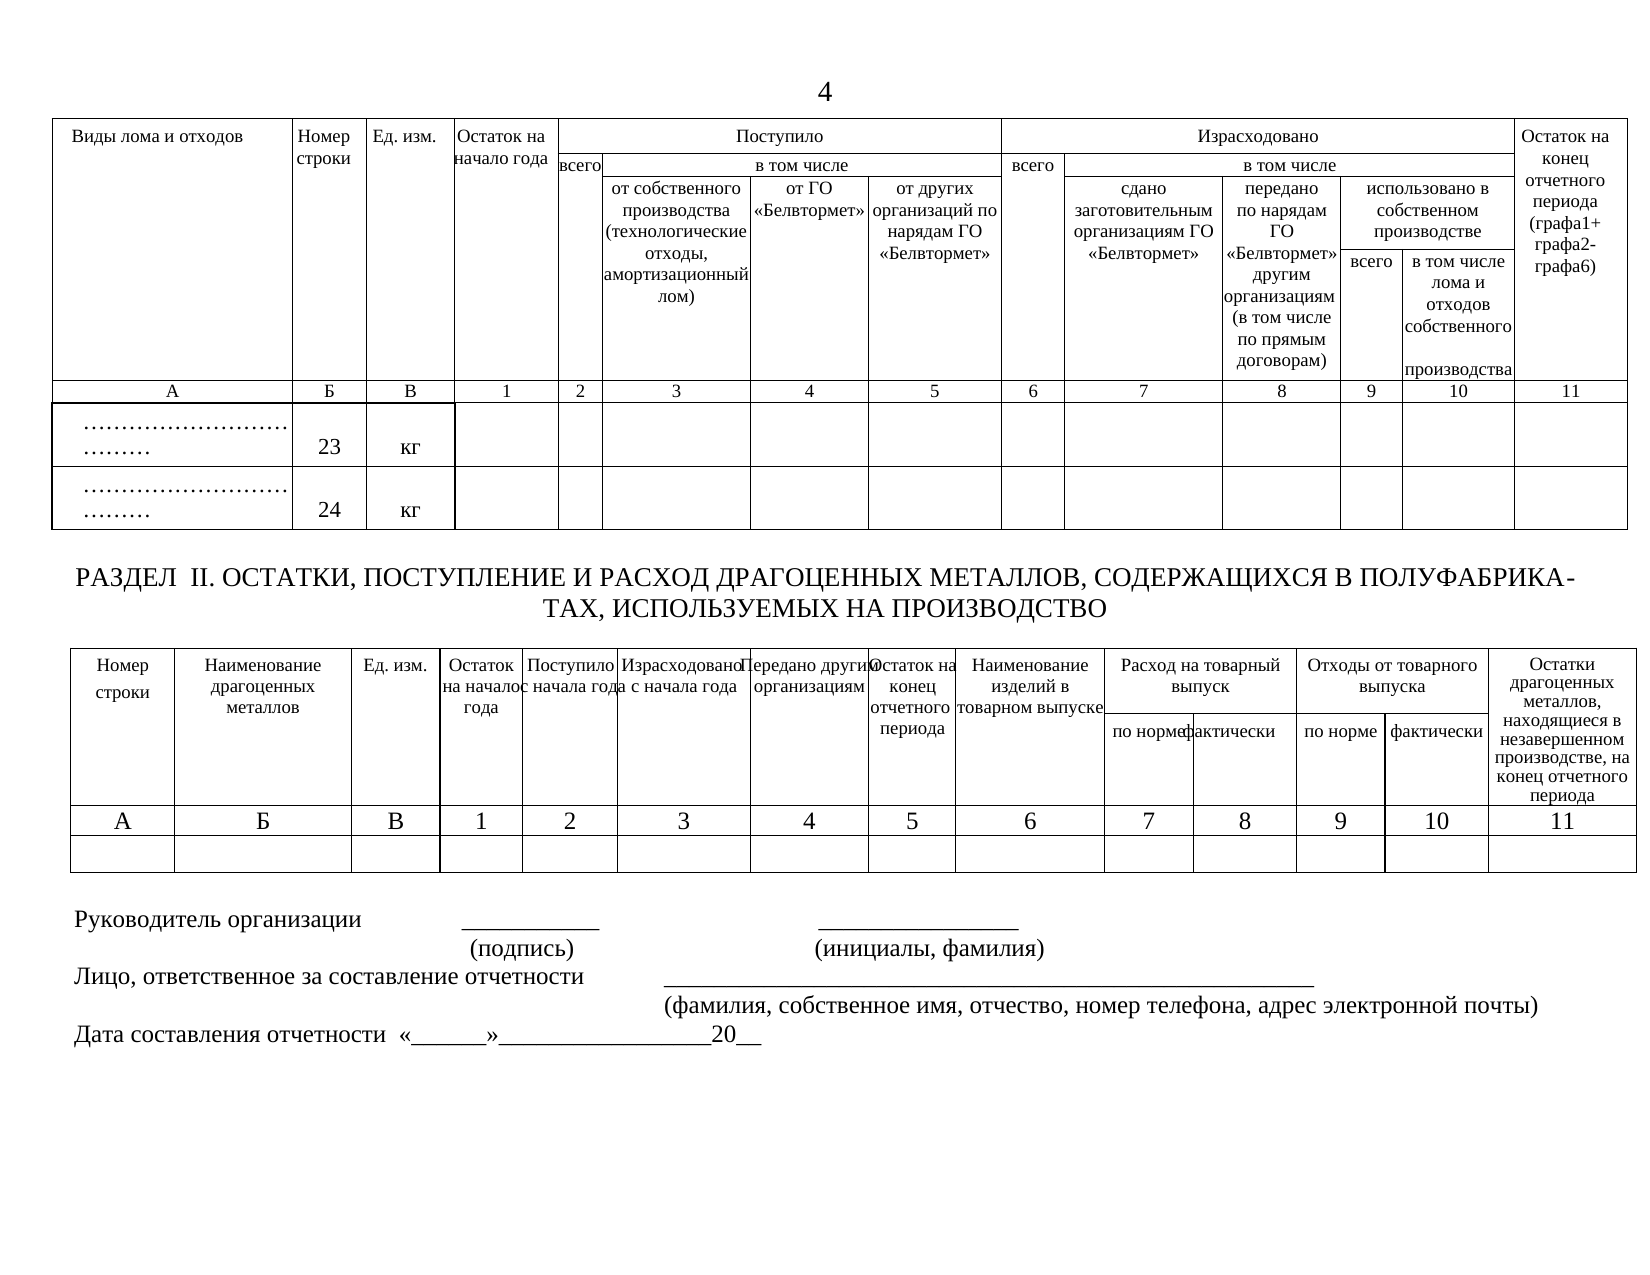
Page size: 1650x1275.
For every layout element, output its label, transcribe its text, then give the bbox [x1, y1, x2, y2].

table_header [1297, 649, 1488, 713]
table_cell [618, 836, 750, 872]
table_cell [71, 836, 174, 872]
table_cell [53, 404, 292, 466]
table_cell 5 [869, 381, 1001, 402]
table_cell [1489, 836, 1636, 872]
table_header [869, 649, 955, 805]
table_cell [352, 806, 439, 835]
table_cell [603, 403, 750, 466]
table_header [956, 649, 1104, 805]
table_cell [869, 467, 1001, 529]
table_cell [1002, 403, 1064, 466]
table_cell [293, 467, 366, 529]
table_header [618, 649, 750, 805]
table_cell всего [559, 154, 602, 380]
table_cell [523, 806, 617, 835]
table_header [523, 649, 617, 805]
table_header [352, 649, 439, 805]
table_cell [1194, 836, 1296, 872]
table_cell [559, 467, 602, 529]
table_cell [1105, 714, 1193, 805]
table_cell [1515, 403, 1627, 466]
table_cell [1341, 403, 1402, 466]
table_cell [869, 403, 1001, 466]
table_cell 8 [1223, 381, 1340, 402]
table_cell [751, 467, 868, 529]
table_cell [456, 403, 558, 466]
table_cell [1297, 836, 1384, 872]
table_cell от собственного производства (технологические отходы, амортизационный лом) [603, 177, 750, 380]
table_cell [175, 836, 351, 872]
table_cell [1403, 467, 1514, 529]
table_header Израсходовано [1002, 119, 1514, 153]
table_cell от других организаций по нарядам ГО «Белвтормет» [869, 177, 1001, 380]
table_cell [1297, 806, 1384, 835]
table_cell 2 [559, 381, 602, 402]
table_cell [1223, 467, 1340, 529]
table_header Номер строки [293, 119, 366, 380]
table_header Поступило [559, 119, 1001, 153]
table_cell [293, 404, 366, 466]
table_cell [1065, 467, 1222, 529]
table_cell 7 [1065, 381, 1222, 402]
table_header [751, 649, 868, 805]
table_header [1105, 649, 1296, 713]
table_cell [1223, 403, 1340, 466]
table_cell 9 [1341, 381, 1402, 402]
table_cell от ГО «Белвтормет» [751, 177, 868, 380]
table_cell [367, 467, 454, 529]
table_cell 4 [751, 381, 868, 402]
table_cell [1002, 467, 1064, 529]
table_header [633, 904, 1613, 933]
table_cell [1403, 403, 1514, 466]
table_cell 3 [603, 381, 750, 402]
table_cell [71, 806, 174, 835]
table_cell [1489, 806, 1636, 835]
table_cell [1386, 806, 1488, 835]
table_cell 11 [1515, 381, 1627, 402]
table_cell в том числе [603, 154, 1001, 176]
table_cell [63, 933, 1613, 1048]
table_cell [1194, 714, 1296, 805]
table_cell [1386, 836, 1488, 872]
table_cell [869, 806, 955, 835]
table_cell использовано в собственном производстве [1341, 177, 1514, 249]
table_cell А [53, 381, 292, 402]
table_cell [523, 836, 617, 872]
table_header Виды лома и отходов [53, 119, 292, 380]
table_cell всего [1341, 250, 1402, 380]
table_header Ед. изм. [367, 119, 454, 380]
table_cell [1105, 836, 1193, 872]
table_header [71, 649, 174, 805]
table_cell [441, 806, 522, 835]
table_header Остаток на конец отчетного периода (графа1+ графа2- графа6) [1515, 119, 1627, 380]
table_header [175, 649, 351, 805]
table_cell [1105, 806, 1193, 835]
table_cell 1 [455, 381, 558, 402]
table_cell 6 [1002, 381, 1064, 402]
table_cell в том числе лома и отходов собственного производства [1403, 250, 1514, 380]
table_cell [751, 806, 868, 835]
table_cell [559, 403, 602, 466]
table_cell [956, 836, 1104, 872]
text РАЗДЕЛ II. ОСТАТКИ, ПОСТУПЛЕНИЕ И РАСХОД ДРАГОЦЕННЫХ МЕТАЛЛОВ, СОДЕРЖАЩИХСЯ В ПОЛУФАБРИКАТАХ, ИСПОЛЬЗУЕМЫХ НА ПРОИЗВОДСТВО [59, 561, 1591, 623]
table_cell сдано заготовительным организациям ГО «Белвтормет» [1065, 177, 1222, 380]
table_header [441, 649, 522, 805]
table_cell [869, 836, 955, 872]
table_header Остаток на начало года [455, 119, 558, 380]
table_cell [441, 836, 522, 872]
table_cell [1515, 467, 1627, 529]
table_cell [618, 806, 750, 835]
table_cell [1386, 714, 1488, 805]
table_cell в том числе [1065, 154, 1514, 176]
table_cell Б [293, 381, 366, 402]
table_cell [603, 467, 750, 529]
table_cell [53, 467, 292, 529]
table_cell 10 [1403, 381, 1514, 402]
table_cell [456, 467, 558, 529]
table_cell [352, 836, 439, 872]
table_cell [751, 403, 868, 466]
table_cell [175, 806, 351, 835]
table_cell всего [1002, 154, 1064, 380]
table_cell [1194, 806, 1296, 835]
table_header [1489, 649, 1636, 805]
table_cell передано по нарядам ГО «Белвтормет» другим организациям (в том числе по прямым договорам) [1223, 177, 1340, 380]
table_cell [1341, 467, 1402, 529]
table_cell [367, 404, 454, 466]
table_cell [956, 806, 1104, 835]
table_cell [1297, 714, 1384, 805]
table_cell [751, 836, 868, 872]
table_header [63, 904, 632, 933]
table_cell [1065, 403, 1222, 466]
table_cell В [367, 381, 454, 402]
